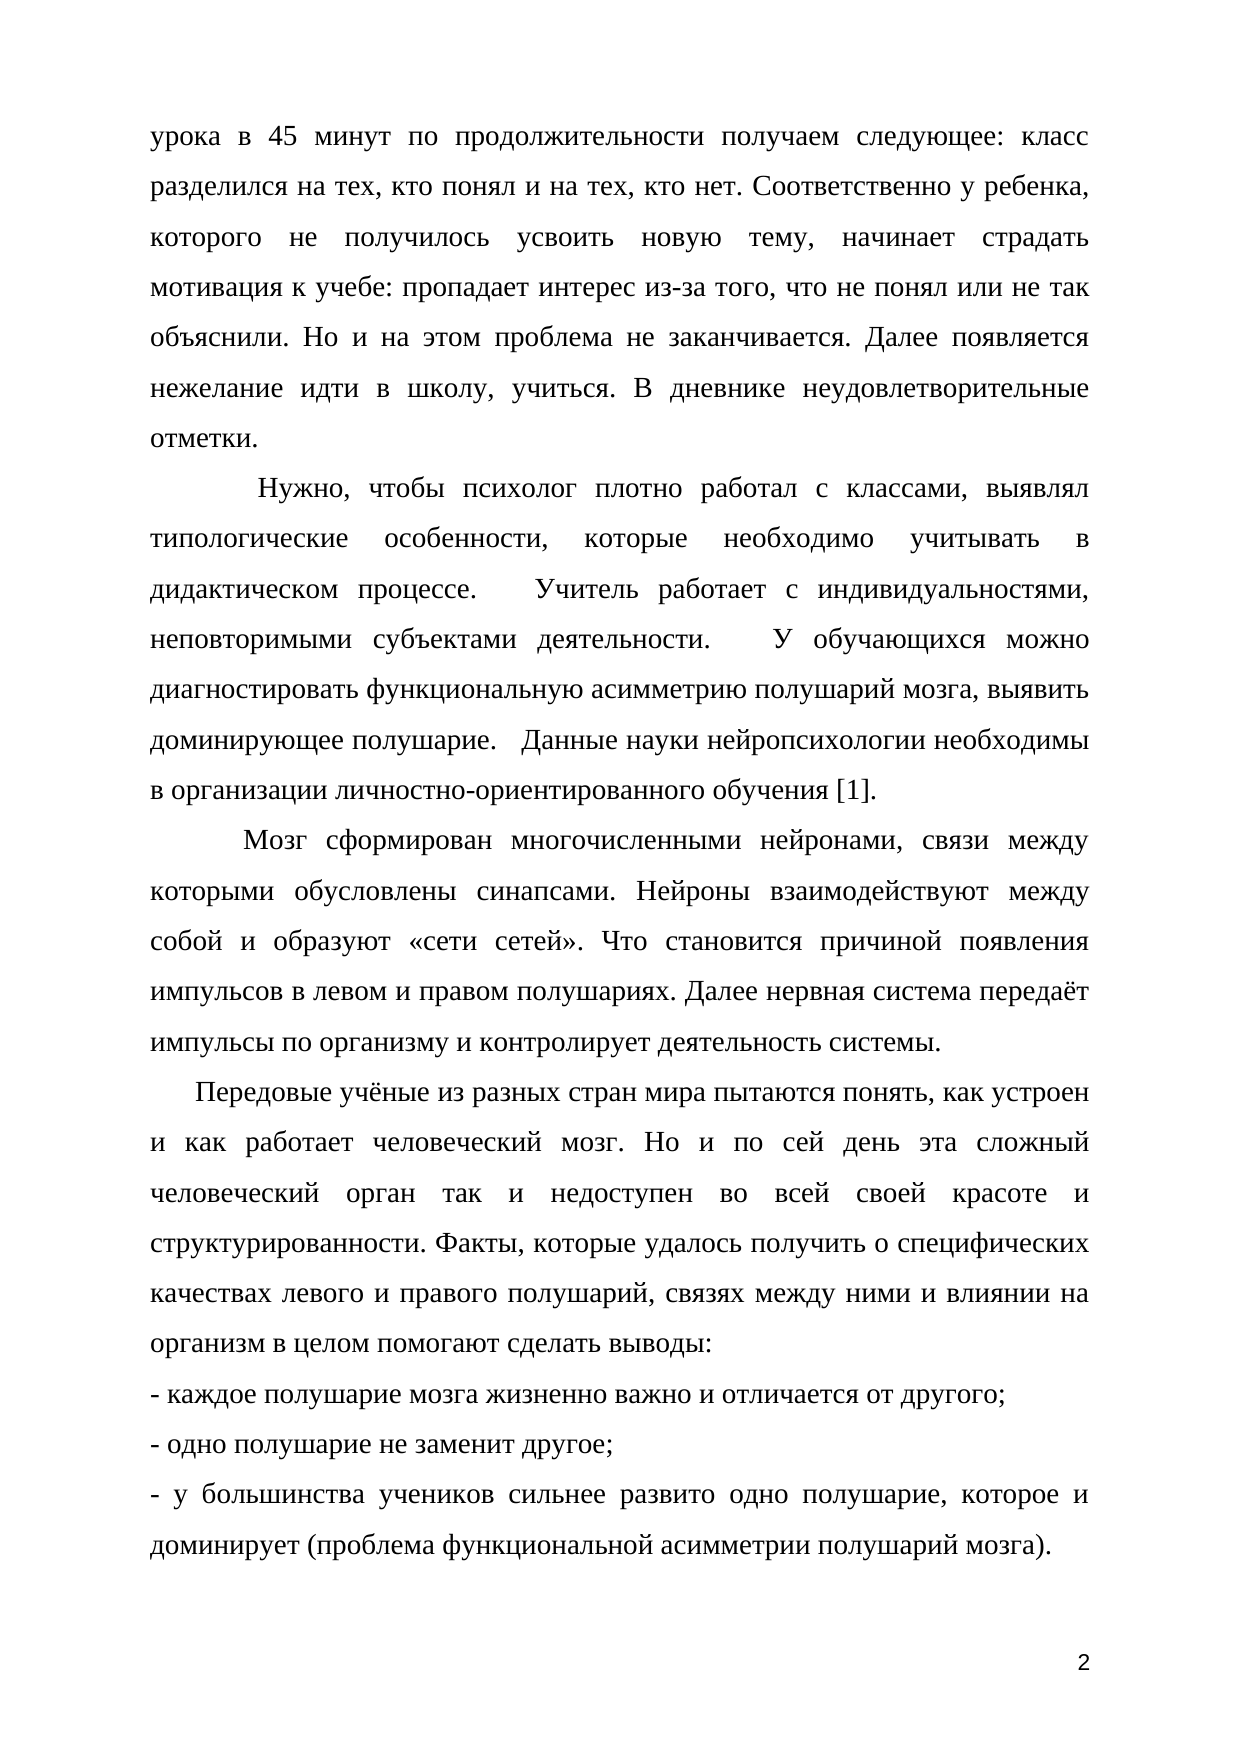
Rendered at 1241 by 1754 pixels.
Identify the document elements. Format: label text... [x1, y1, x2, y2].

text - каждое полушарие мозга жизненно важно и отличается от другого; [150, 1376, 1090, 1409]
text Передовые учёные из разных стран мира пытаются понять, как устроен и как работает человеческий мозг. Но и по сей день эта сложный человеческий орган так и недоступен во всей своей красоте и структурированности. Факты, которые удалось получить о специфических качествах левого и правого полушарий, связях между ними и влиянии на организм в целом помогают сделать выводы: [150, 1074, 1090, 1359]
text Мозг сформирован многочисленными нейронами, связи между которыми обусловлены синапсами. Нейроны взаимодействуют между собой и образуют «сети сетей». Что становится причиной появления импульсов в левом и правом полушариях. Далее нервная система передаёт импульсы по организму и контролирует деятельность системы. [150, 822, 1090, 1057]
text - у большинства учеников сильнее развито одно полушарие, которое и доминирует (проблема функциональной асимметрии полушарий мозга). [150, 1477, 1090, 1560]
text - одно полушарие не заменит другое; [150, 1426, 1090, 1460]
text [150, 118, 1090, 453]
text Нужно, чтобы психолог плотно работал с классами, выявлял типологические особенности, которые необходимо учитывать в дидактическом процессе. Учитель работает с индивидуальностями, неповторимыми субъектами деятельности. У обучающихся можно диагностировать функциональную асимметрию полушарий мозга, выявить доминирующее полушарие. Данные науки нейропсихологии необходимы в организации личностно-ориентированного обучения [1]. [150, 470, 1090, 806]
